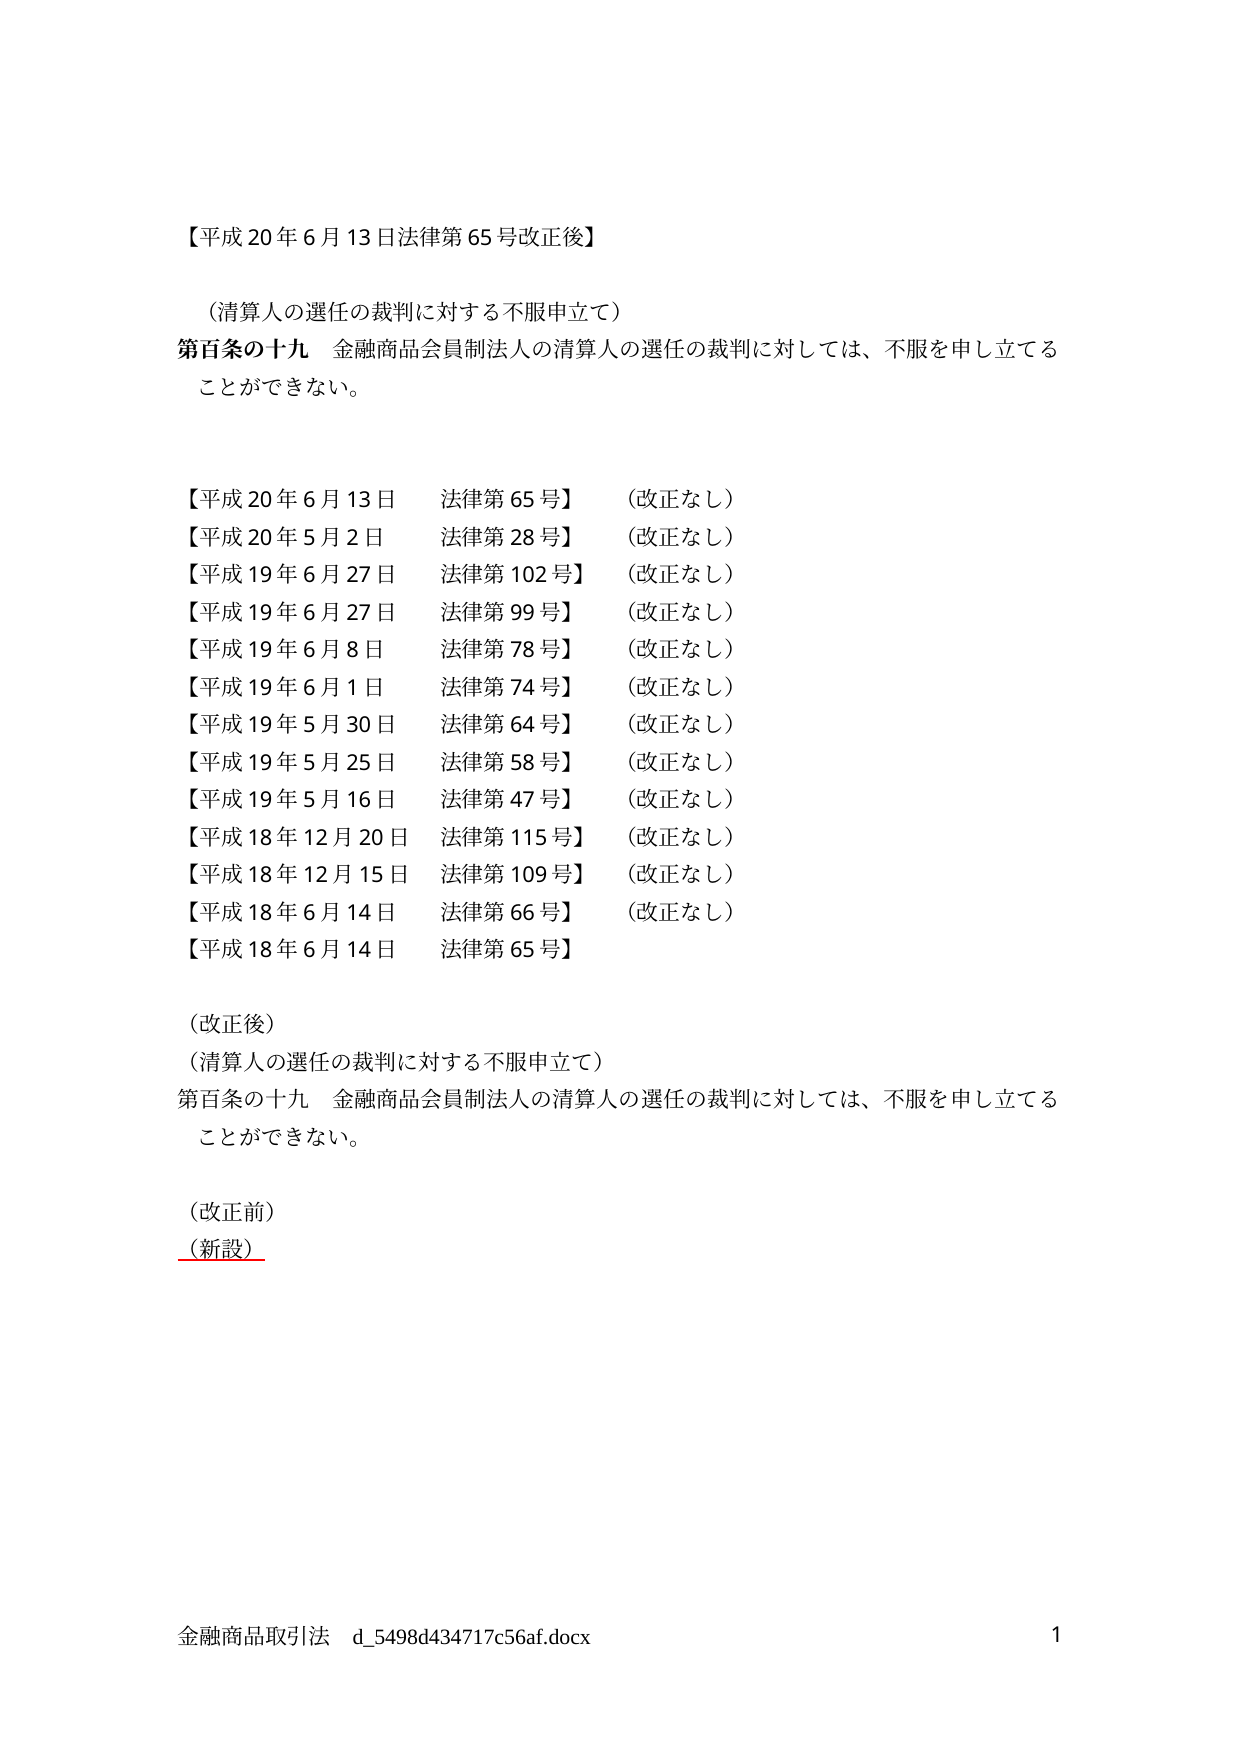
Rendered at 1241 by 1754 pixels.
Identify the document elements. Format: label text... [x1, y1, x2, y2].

text 【平成18年6月14日 法律第65号】 [177, 929, 1063, 967]
text 【平成19年5月25日 法律第58号】 （改正なし） [177, 742, 1063, 779]
text 【平成18年6月14日 法律第66号】 （改正なし） [177, 892, 1063, 929]
text （清算人の選任の裁判に対する不服申立て） [196, 292, 1063, 329]
text 【平成19年6月8日 法律第78号】 （改正なし） [177, 629, 1063, 667]
text 【平成18年12月20日 法律第115号】 （改正なし） [177, 817, 1063, 854]
text （清算人の選任の裁判に対する不服申立て） [177, 1042, 1063, 1079]
text 【平成19年5月16日 法律第47号】 （改正なし） [177, 779, 1063, 817]
text 【平成19年6月27日 法律第102号】 （改正なし） [177, 554, 1063, 592]
text 【平成19年6月1日 法律第74号】 （改正なし） [177, 667, 1063, 704]
text （新設） [177, 1229, 1063, 1267]
text （改正後） [177, 1004, 1063, 1042]
text 【平成20年6月13日 法律第65号】 （改正なし） [177, 479, 1063, 517]
text 【平成20年6月13日法律第65号改正後】 [177, 217, 1063, 254]
text 【平成19年6月27日 法律第99号】 （改正なし） [177, 592, 1063, 629]
text 【平成18年12月15日 法律第109号】 （改正なし） [177, 854, 1063, 892]
text 第百条の十九 金融商品会員制法人の清算人の選任の裁判に対しては、不服を申し立てることができない。 [177, 1079, 1063, 1154]
text 【平成19年5月30日 法律第64号】 （改正なし） [177, 704, 1063, 742]
text （改正前） [177, 1192, 1063, 1229]
text 第百条の十九 金融商品会員制法人の清算人の選任の裁判に対しては、不服を申し立てることができない。 [177, 329, 1063, 404]
text 【平成20年5月2日 法律第28号】 （改正なし） [177, 517, 1063, 554]
